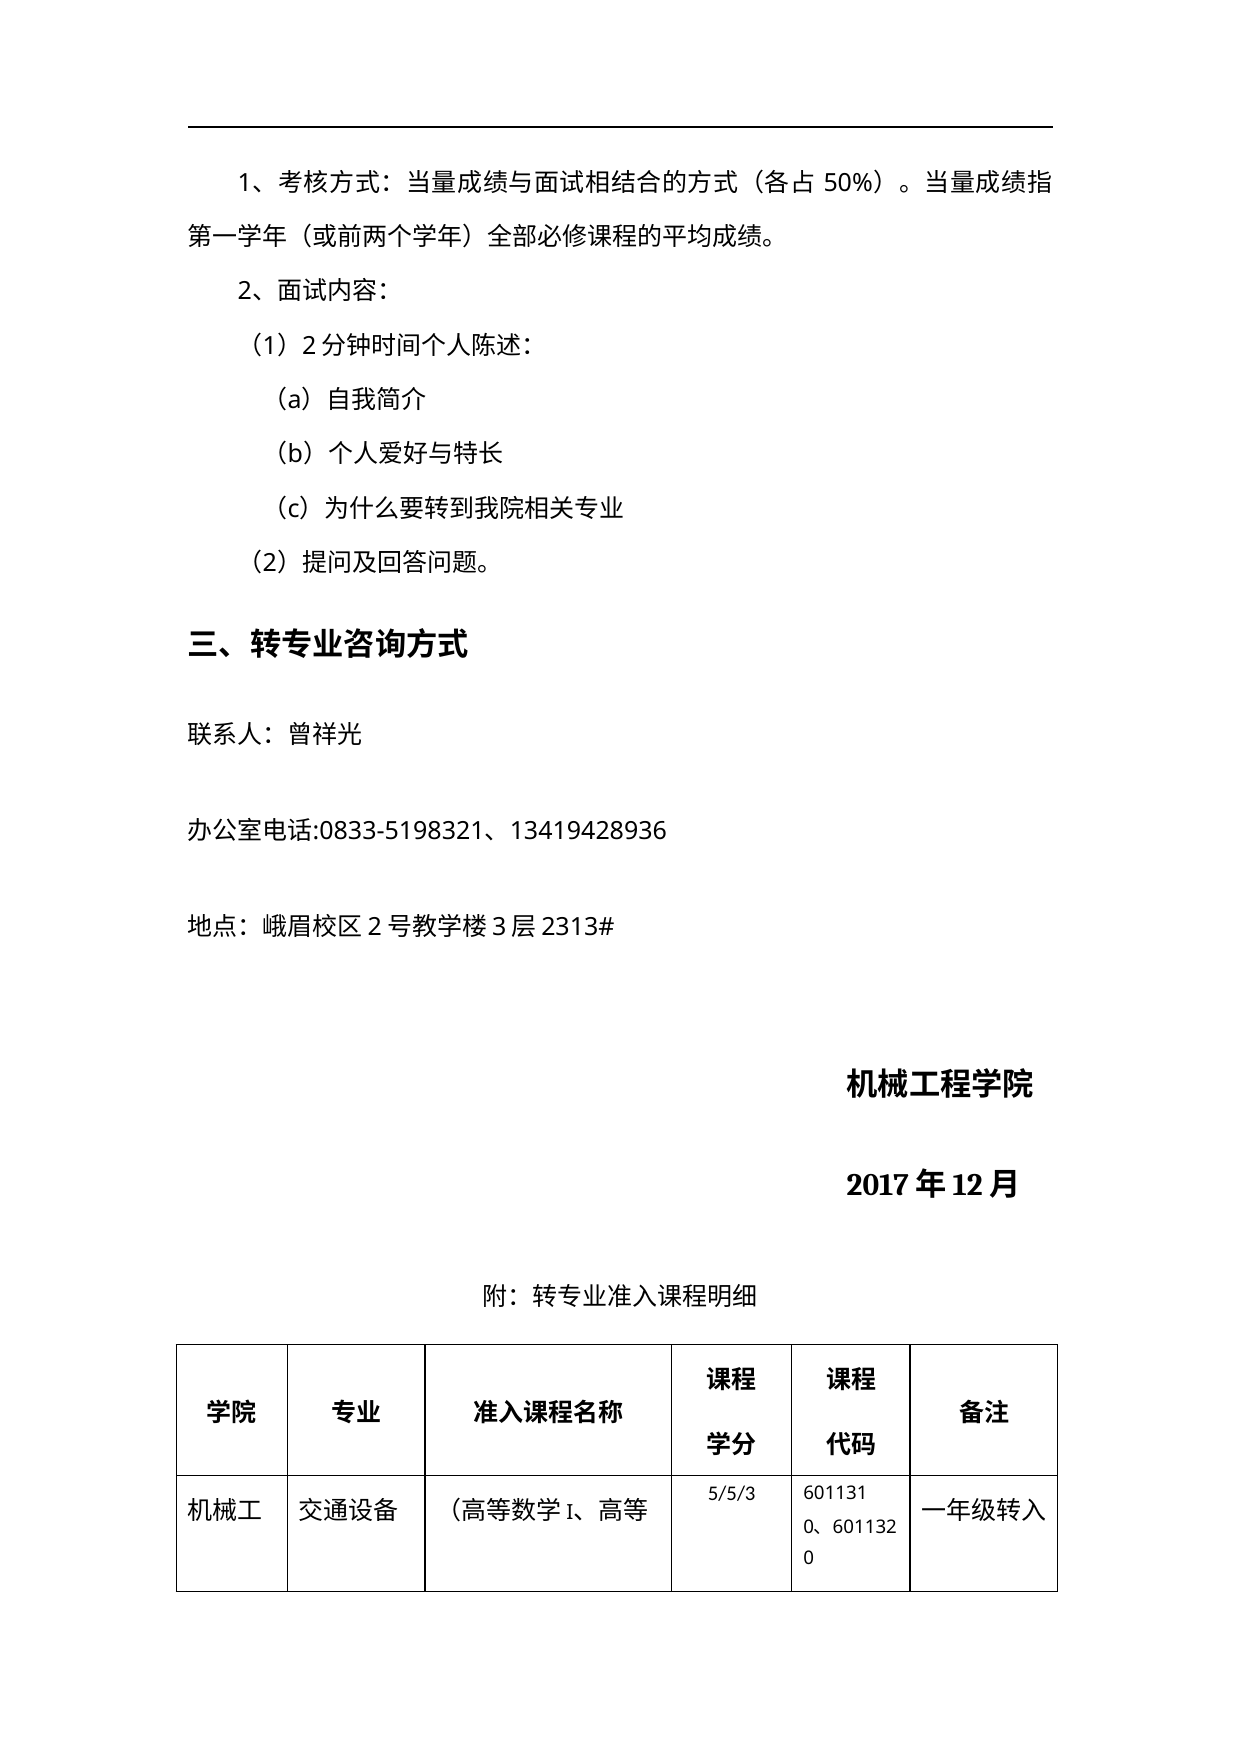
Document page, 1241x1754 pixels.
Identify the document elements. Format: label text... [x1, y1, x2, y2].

text 2017年12月 [187, 1149, 1053, 1214]
table_header 学院 [177, 1345, 287, 1475]
table_header 准入课程名称 [426, 1345, 671, 1475]
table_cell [426, 1476, 671, 1591]
table_cell 交通设备与控制工程专业（峨眉） [288, 1476, 424, 1591]
table_cell 机械工程学院 [177, 1476, 287, 1591]
table_cell 一年级转入 [911, 1476, 1057, 1591]
text 联系人：曾祥光 [187, 701, 1053, 766]
text 地点：峨眉校区2号教学楼3层2313# [187, 892, 1053, 957]
text （1）2分钟时间个人陈述： [187, 325, 1053, 361]
text （b）个人爱好与特长 [187, 434, 1053, 470]
text （2）提问及回答问题。 [187, 543, 1053, 579]
text 2、面试内容： [187, 271, 1053, 307]
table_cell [792, 1476, 909, 1591]
table_header 课程 代码 [792, 1345, 909, 1475]
table_header 课程 学分 [672, 1345, 791, 1475]
text 机械工程学院 [187, 1049, 1053, 1114]
text 1、考核方式：当量成绩与面试相结合的方式（各占50%）。当量成绩指第一学年（或前两个学年）全部必修课程的平均成绩。 [187, 162, 1053, 253]
subtitle 三、转专业咨询方式 [187, 609, 1053, 674]
table_header 备注 [911, 1345, 1057, 1475]
text 附：转专业准入课程明细 [187, 1262, 1053, 1327]
table_cell 5/5/3 [672, 1476, 791, 1591]
text （c）为什么要转到我院相关专业 [187, 488, 1053, 524]
text 办公室电话:0833-5198321、13419428936 [187, 796, 1053, 861]
text （a）自我简介 [187, 379, 1053, 416]
table_header 专业 [288, 1345, 424, 1475]
